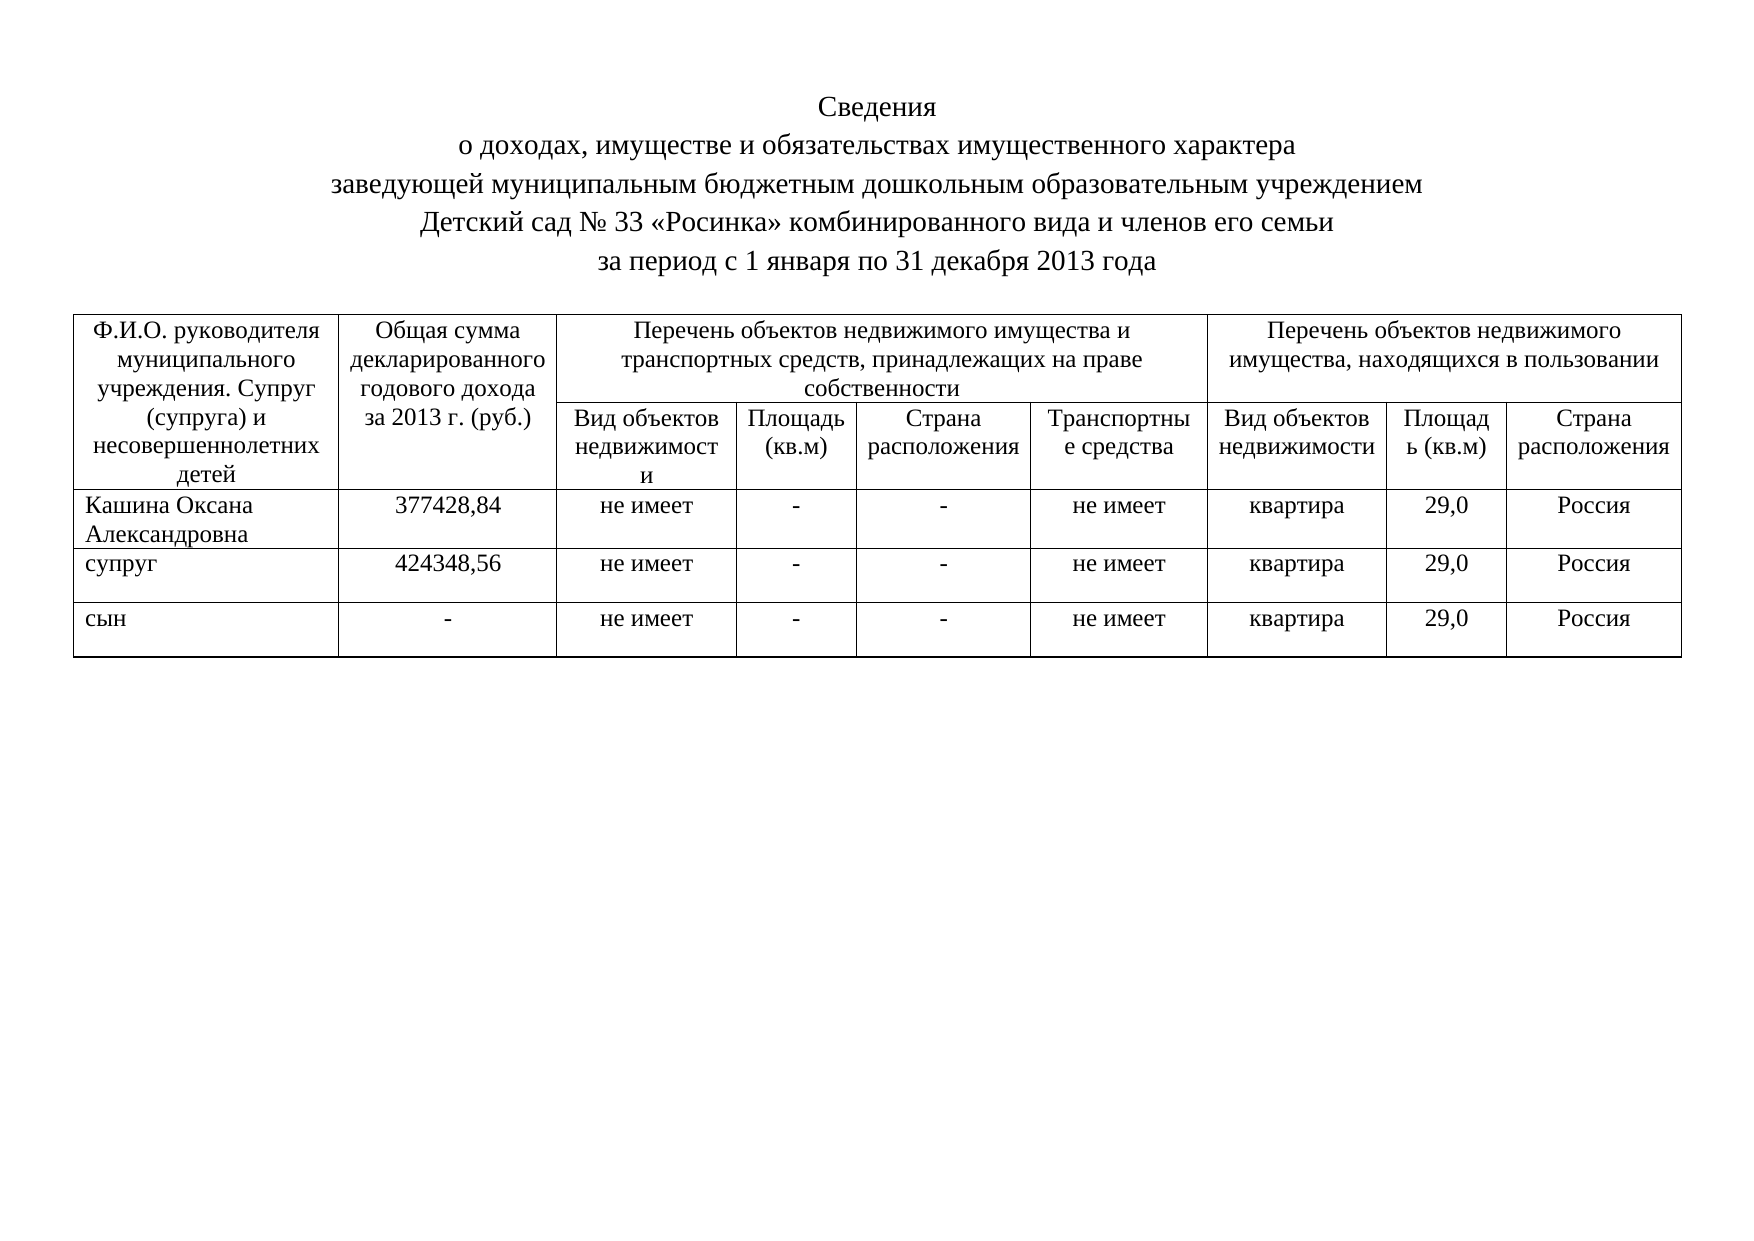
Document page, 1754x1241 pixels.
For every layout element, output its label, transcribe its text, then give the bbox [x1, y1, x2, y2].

table_cell Площадь (кв.м) [1387, 403, 1506, 489]
table_cell Россия [1507, 549, 1681, 602]
table_cell Площадь (кв.м) [737, 403, 856, 489]
table_cell сын [74, 603, 338, 656]
table_cell Вид объектов недвижимости [1208, 403, 1386, 489]
table_cell - [339, 603, 556, 656]
text о доходах, имуществе и обязательствах имущественного характера [118, 127, 1636, 161]
table_cell квартира [1208, 603, 1386, 656]
table_cell - [857, 490, 1030, 547]
table_cell не имеет [557, 490, 736, 547]
table_cell 29,0 [1387, 603, 1506, 656]
table_cell квартира [1208, 490, 1386, 547]
table_cell 424348,56 [339, 549, 556, 602]
text заведующей муниципальным бюджетным дошкольным образовательным учреждением Детский сад № 33 «Росинка» комбинированного вида и членов его семьи [118, 166, 1636, 238]
table_cell - [857, 603, 1030, 656]
text за период с 1 января по 31 декабря 2013 года [118, 243, 1636, 276]
table_cell не имеет [1031, 490, 1207, 547]
table_cell Транспортные средства [1031, 403, 1207, 489]
table_cell супруг [74, 549, 338, 602]
table_cell не имеет [557, 603, 736, 656]
table_cell Кашина Оксана Александровна [74, 490, 338, 547]
table_cell 29,0 [1387, 490, 1506, 547]
table_cell Россия [1507, 603, 1681, 656]
table_cell не имеет [557, 549, 736, 602]
table_cell 377428,84 [339, 490, 556, 547]
table_cell - [737, 603, 856, 656]
table_cell Вид объектов недвижимости [557, 403, 736, 489]
table_cell не имеет [1031, 549, 1207, 602]
text Cведения [118, 89, 1636, 122]
table_cell не имеет [1031, 603, 1207, 656]
table_cell 29,0 [1387, 549, 1506, 602]
table_header Общая сумма декларированного годового дохода за 2013 г. (руб.) [339, 315, 556, 489]
table_cell - [857, 549, 1030, 602]
table_header Перечень объектов недвижимого имущества и транспортных средств, принадлежащих на праве собственности [557, 315, 1207, 402]
table_header Ф.И.О. руководителя муниципального учреждения. Супруг (супруга) и несовершеннолетних детей [74, 315, 338, 489]
table_header Перечень объектов недвижимого имущества, находящихся в пользовании [1208, 315, 1681, 402]
table_cell Страна расположения [1507, 403, 1681, 489]
table_cell - [737, 490, 856, 547]
table_cell - [737, 549, 856, 602]
table_cell квартира [1208, 549, 1386, 602]
table_cell Страна расположения [857, 403, 1030, 489]
table_cell Россия [1507, 490, 1681, 547]
